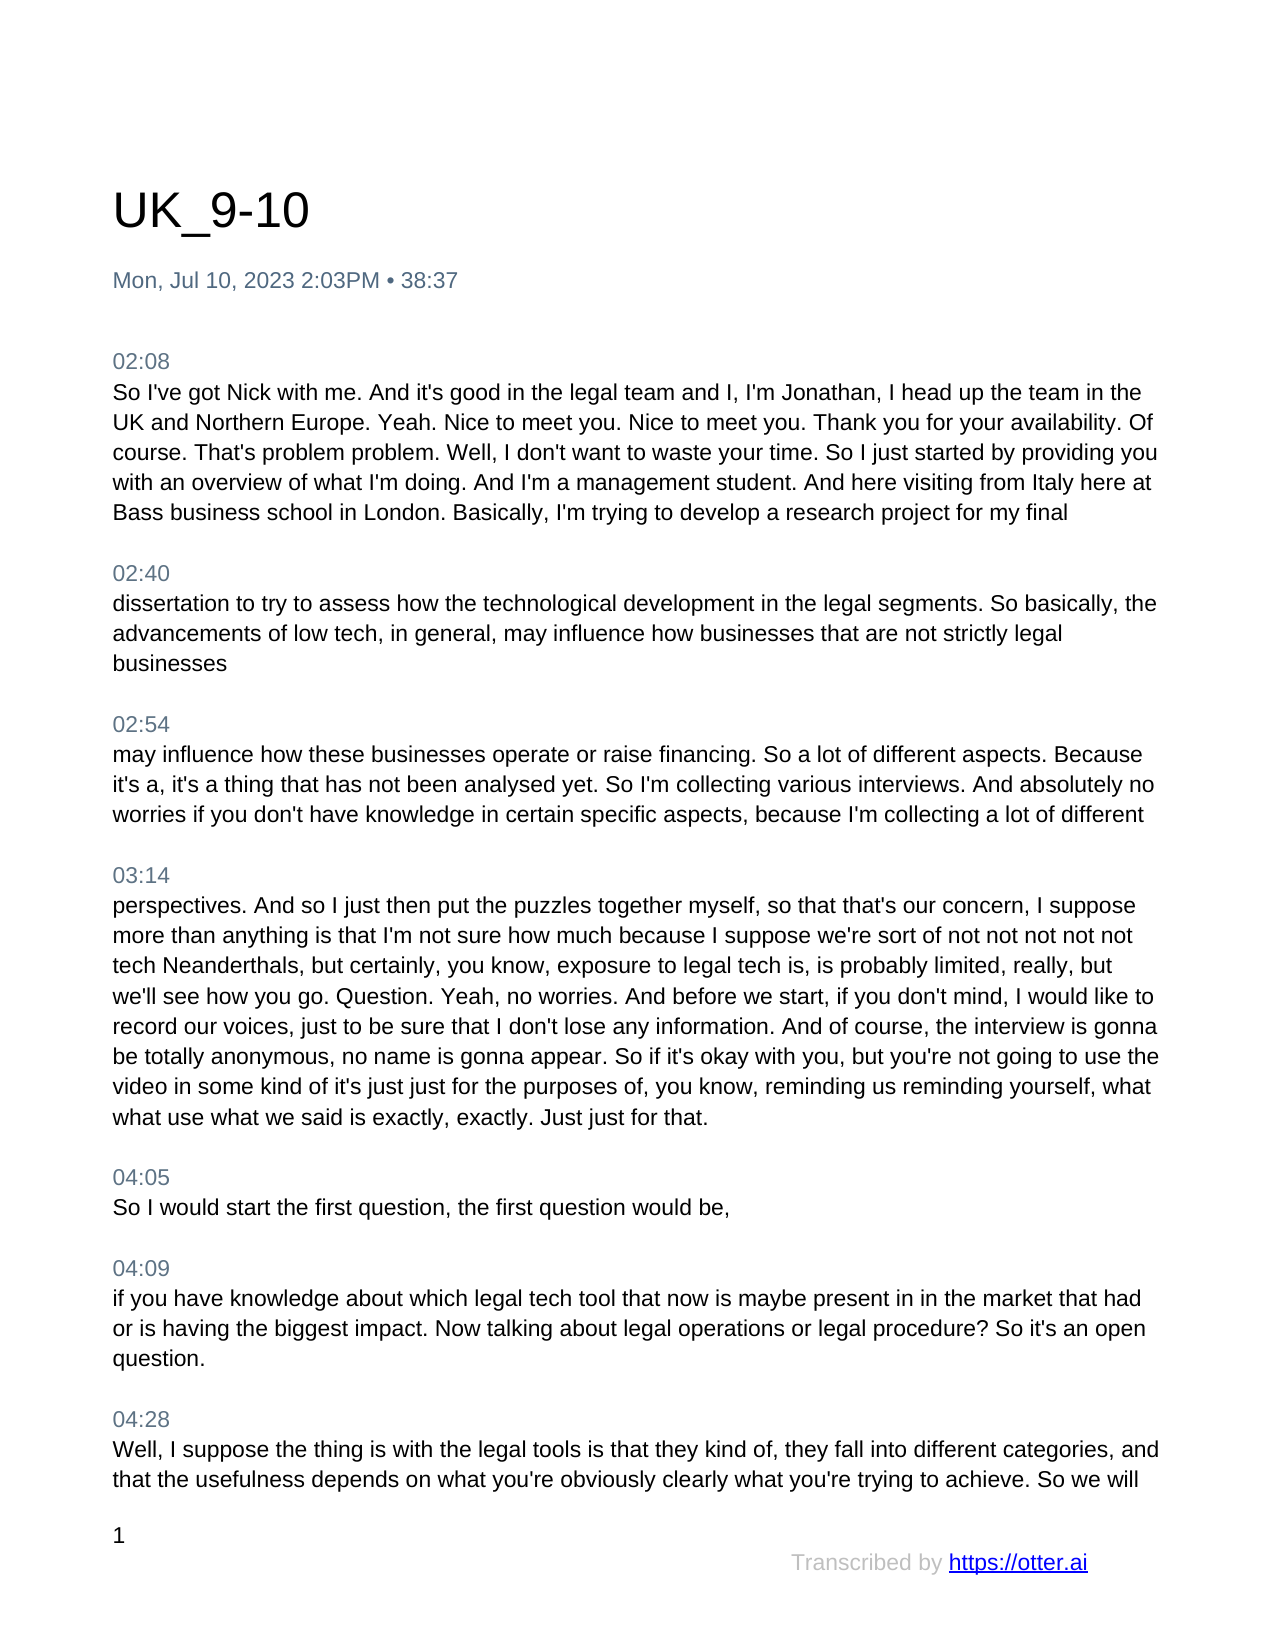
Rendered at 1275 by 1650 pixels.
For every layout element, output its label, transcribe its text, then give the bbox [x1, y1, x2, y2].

text Mon, Jul 10, 2023 2:03PM • 38:37 [112, 267, 1162, 293]
text 03:14 [112, 862, 1162, 888]
text if you have knowledge about which legal tech tool that now is maybe present in in the market that had or is having the biggest impact. Now talking about legal operations or legal procedure? So it's an open question. [112, 1285, 1162, 1372]
text perspectives. And so I just then put the puzzles together myself, so that that's our concern, I suppose more than anything is that I'm not sure how much because I suppose we're sort of not not not not not tech Neanderthals, but certainly, you know, exposure to legal tech is, is probably limited, really, but we'll see how you go. Question. Yeah, no worries. And before we start, if you don't mind, I would like to record our voices, just to be sure that I don't lose any information. And of course, the interview is gonna be totally anonymous, no name is gonna appear. So if it's okay with you, but you're not going to use the video in some kind of it's just just for the purposes of, you know, reminding us reminding yourself, what what use what we said is exactly, exactly. Just just for that. [112, 892, 1162, 1130]
text 04:28 [112, 1406, 1162, 1432]
text UK_9-10 [112, 180, 1162, 238]
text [112, 1436, 1162, 1492]
text So I've got Nick with me. And it's good in the legal team and I, I'm Jonathan, I head up the team in the UK and Northern Europe. Yeah. Nice to meet you. Nice to meet you. Thank you for your availability. Of course. That's problem problem. Well, I don't want to waste your time. So I just started by providing you with an overview of what I'm doing. And I'm a management student. And here visiting from Italy here at Bass business school in London. Basically, I'm trying to develop a research project for my final [112, 378, 1162, 526]
text dissertation to try to assess how the technological development in the legal segments. So basically, the advancements of low tech, in general, may influence how businesses that are not strictly legal businesses [112, 590, 1162, 677]
text 02:54 [112, 711, 1162, 737]
text 04:09 [112, 1254, 1162, 1281]
text may influence how these businesses operate or raise financing. So a lot of different aspects. Because it's a, it's a thing that has not been analysed yet. So I'm collecting various interviews. And absolutely no worries if you don't have knowledge in certain specific aspects, because I'm collecting a lot of different [112, 741, 1162, 828]
text 02:40 [112, 560, 1162, 586]
text So I would start the first question, the first question would be, [112, 1194, 1162, 1221]
text 02:08 [112, 348, 1162, 375]
text 04:05 [112, 1164, 1162, 1190]
